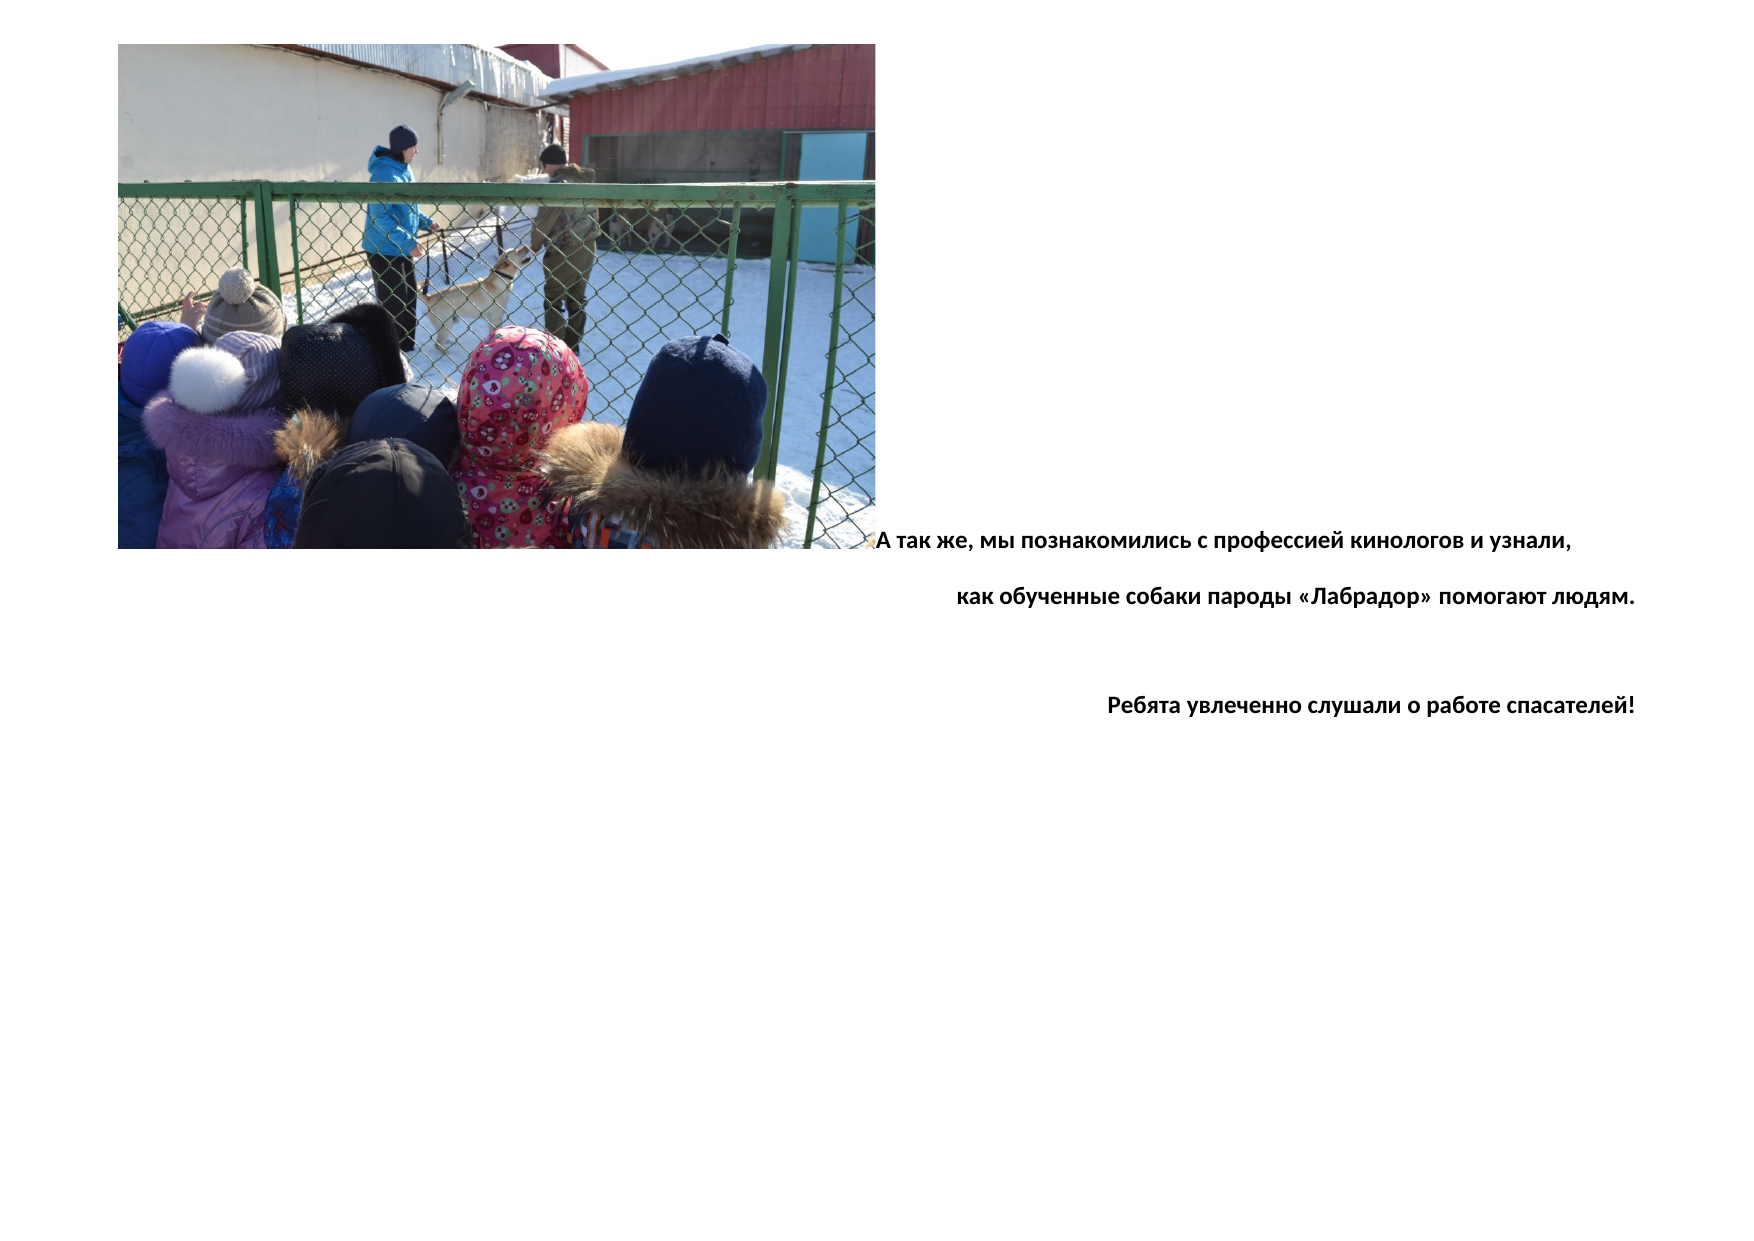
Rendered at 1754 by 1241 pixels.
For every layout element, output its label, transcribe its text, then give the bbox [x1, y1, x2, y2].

text как обученные собаки пароды «Лабрадор» помогают людям. [118, 581, 1636, 611]
text Ребята увлеченно слушали о работе спасателей! [118, 689, 1636, 720]
picture [118, 44, 876, 549]
